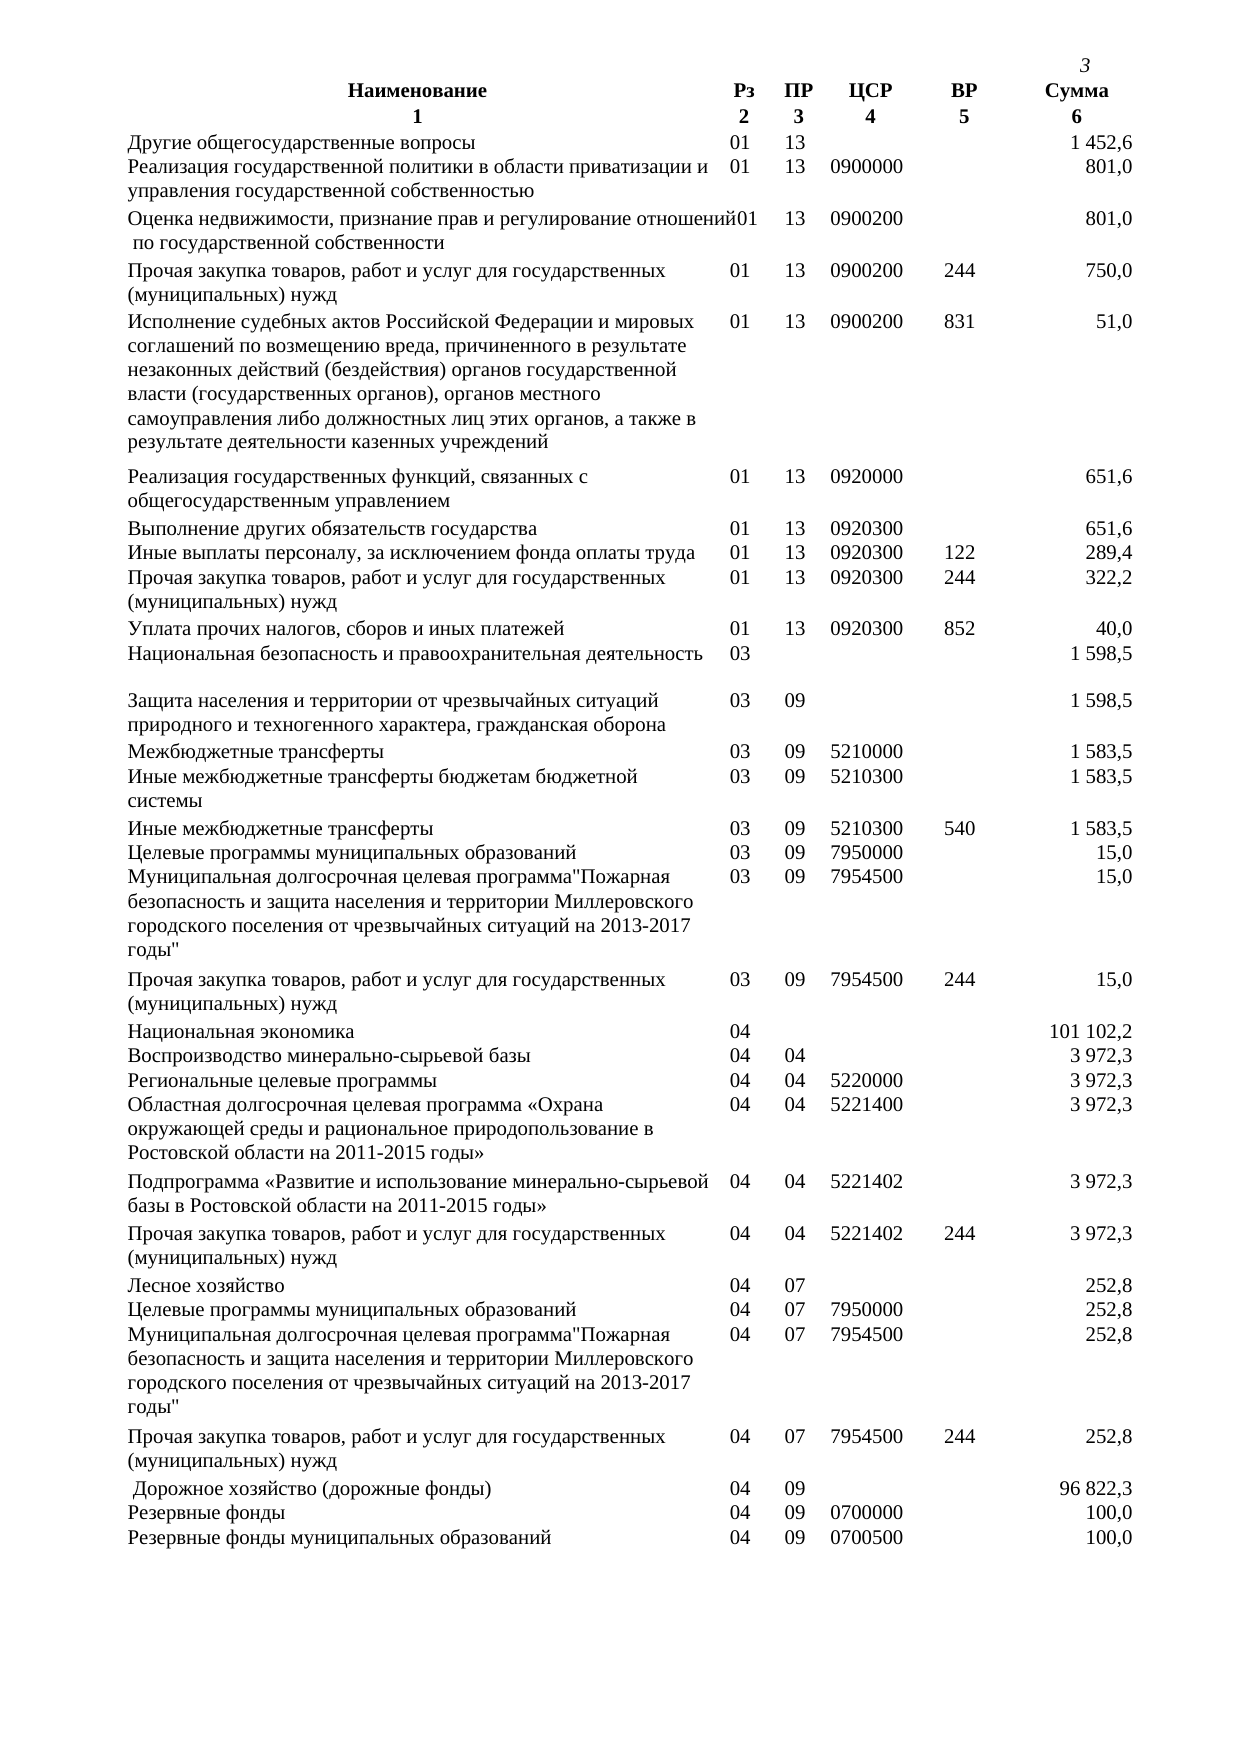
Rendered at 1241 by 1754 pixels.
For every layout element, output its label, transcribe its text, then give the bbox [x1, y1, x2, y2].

text Воспроизводство минерально-сырьевой базы 04 04 3 972,3 [118, 1043, 1181, 1067]
text (муниципальных) нужд [118, 1448, 1181, 1472]
text управления государственной собственностью [118, 178, 1181, 202]
text 3 [118, 53, 1181, 77]
text Прочая закупка товаров, работ и услуг для государственных 01 13 0900200 244 750,0 [118, 257, 1181, 282]
text Ростовской области на 2011-2015 годы» [118, 1140, 1181, 1164]
text Прочая закупка товаров, работ и услуг для государственных 04 04 5221402 244 3 972,3 [118, 1221, 1181, 1245]
text 1 2 3 4 5 6 [118, 104, 1181, 128]
text Исполнение судебных актов Российской Федерации и мировых 01 13 0900200 831 51,0 [118, 309, 1181, 333]
text власти (государственных органов), органов местного [118, 381, 1181, 405]
text (муниципальных) нужд [118, 282, 1181, 306]
text Подпрограмма «Развитие и использование минерально-сырьевой 04 04 5221402 3 972,3 [118, 1169, 1181, 1193]
text Уплата прочих налогов, сборов и иных платежей 01 13 0920300 852 40,0 [118, 616, 1181, 640]
text Оценка недвижимости, признание прав и регулирование отношений 01 13 0900200 801,0 [118, 206, 1181, 230]
text Другие общегосударственные вопросы 01 13 1 452,6 [118, 130, 1181, 154]
text самоуправления либо должностных лиц этих органов, а также в [118, 405, 1181, 429]
text Иные межбюджетные трансферты бюджетам бюджетной 03 09 5210300 1 583,5 [118, 764, 1181, 788]
text Муниципальная долгосрочная целевая программа"Пожарная 04 07 7954500 252,8 [118, 1321, 1181, 1346]
text Областная долгосрочная целевая программа «Охрана 04 04 5221400 3 972,3 [118, 1092, 1181, 1116]
text Прочая закупка товаров, работ и услуг для государственных 04 07 7954500 244 252,8 [118, 1424, 1181, 1448]
text Прочая закупка товаров, работ и услуг для государственных 01 13 0920300 244 322,2 [118, 565, 1181, 589]
text системы [118, 788, 1181, 812]
text Иные межбюджетные трансферты 03 09 5210300 540 1 583,5 [118, 816, 1181, 839]
text Реализация государственной политики в области приватизации и 01 13 0900000 801,0 [118, 154, 1181, 178]
text (муниципальных) нужд [118, 991, 1181, 1015]
text общегосударственным управлением [118, 488, 1181, 512]
text Наименование Рз ПР ЦСР ВР Сумма [118, 78, 1181, 102]
text Реализация государственных функций, связанных с 01 13 0920000 651,6 [118, 464, 1181, 488]
text (муниципальных) нужд [118, 589, 1181, 613]
text Выполнение других обязательств государства 01 13 0920300 651,6 [118, 516, 1181, 540]
text годы" [118, 1394, 1181, 1418]
text Прочая закупка товаров, работ и услуг для государственных 03 09 7954500 244 15,0 [118, 967, 1181, 991]
text безопасность и защита населения и территории Миллеровского [118, 888, 1181, 913]
text результате деятельности казенных учреждений [118, 429, 1181, 453]
text окружающей среды и рациональное природопользование в [118, 1116, 1181, 1140]
text Резервные фонды 04 09 0700000 100,0 [118, 1500, 1181, 1524]
text Национальная экономика 04 101 102,2 [118, 1019, 1181, 1043]
text годы" [118, 937, 1181, 961]
text Защита населения и территории от чрезвычайных ситуаций 03 09 1 598,5 [118, 688, 1181, 712]
text безопасность и защита населения и территории Миллеровского [118, 1346, 1181, 1369]
text Иные выплаты персоналу, за исключением фонда оплаты труда 01 13 0920300 122 289,4 [118, 540, 1181, 564]
text природного и техногенного характера, гражданская оборона [118, 712, 1181, 736]
text Целевые программы муниципальных образований 04 07 7950000 252,8 [118, 1297, 1181, 1321]
text соглашений по возмещению вреда, причиненного в результате [118, 333, 1181, 357]
text Межбюджетные трансферты 03 09 5210000 1 583,5 [118, 739, 1181, 763]
text городского поселения от чрезвычайных ситуаций на 2013-2017 [118, 913, 1181, 937]
text по государственной собственности [118, 230, 1181, 254]
text Целевые программы муниципальных образований 03 09 7950000 15,0 [118, 840, 1181, 864]
text Региональные целевые программы 04 04 5220000 3 972,3 [118, 1068, 1181, 1092]
text городского поселения от чрезвычайных ситуаций на 2013-2017 [118, 1369, 1181, 1394]
text базы в Ростовской области на 2011-2015 годы» [118, 1193, 1181, 1217]
text Резервные фонды муниципальных образований 04 09 0700500 100,0 [118, 1524, 1181, 1549]
text Дорожное хозяйство (дорожные фонды) 04 09 96 822,3 [118, 1476, 1181, 1500]
text Муниципальная долгосрочная целевая программа"Пожарная 03 09 7954500 15,0 [118, 864, 1181, 888]
text Национальная безопасность и правоохранительная деятельность 03 1 598,5 [118, 641, 1181, 665]
text Лесное хозяйство 04 07 252,8 [118, 1272, 1181, 1297]
text (муниципальных) нужд [118, 1245, 1181, 1269]
text незаконных действий (бездействия) органов государственной [118, 357, 1181, 381]
